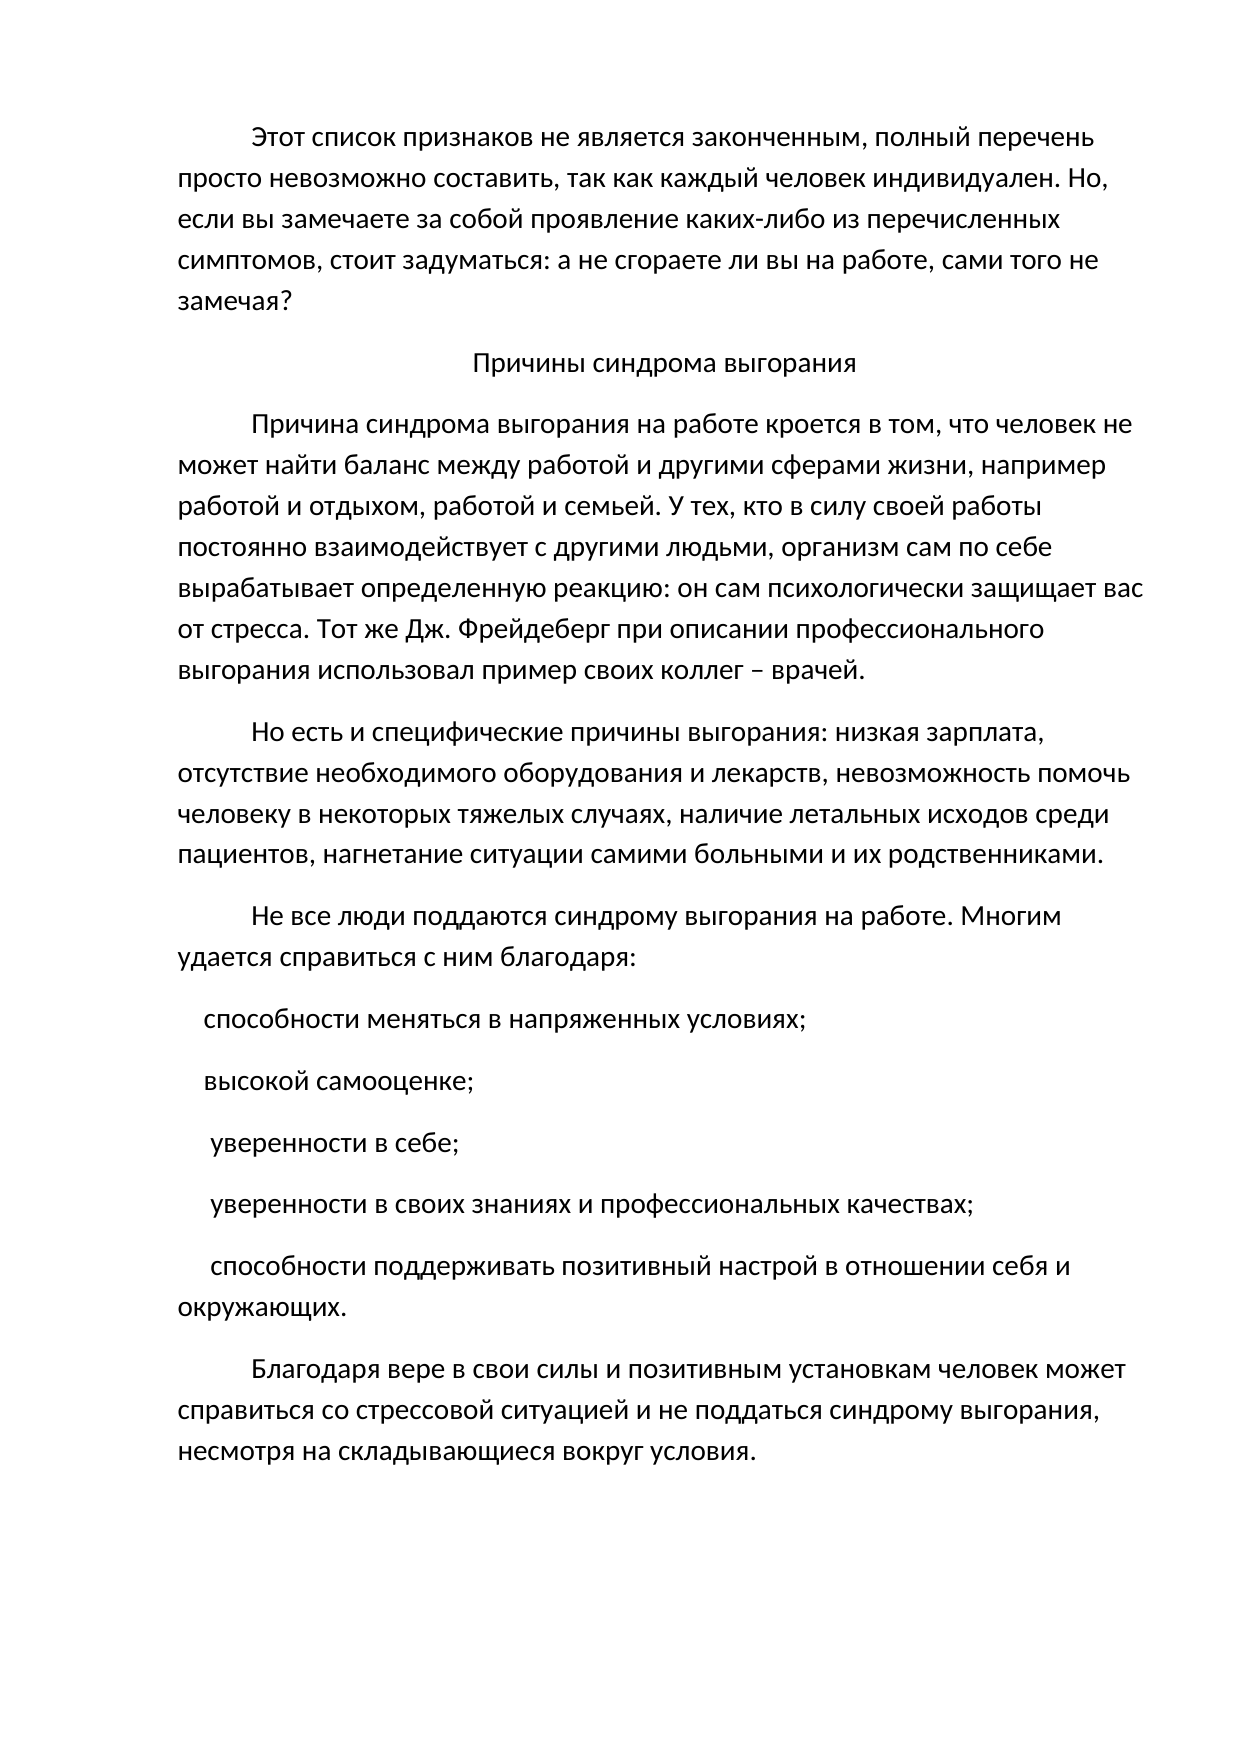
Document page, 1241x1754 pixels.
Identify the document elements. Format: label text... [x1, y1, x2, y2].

text уверенности в себе; [177, 1124, 1152, 1159]
text способности меняться в напряженных условиях; [177, 1000, 1152, 1036]
text способности поддерживать позитивный настрой в отношении себя и окружающих. [177, 1247, 1152, 1324]
text высокой самооценке; [177, 1062, 1152, 1097]
text Причина синдрома выгорания на работе кроется в том, что человек не может найти баланс между работой и другими сферами жизни, например работой и отдыхом, работой и семьей. У тех, кто в силу своей работы постоянно взаимодействует с другими людьми, организм сам по себе вырабатывает определенную реакцию: он сам психологически защищает вас от стресса. Тот же Дж. Фрейдеберг при описании профессионального выгорания использовал пример своих коллег – врачей. [177, 405, 1152, 687]
text уверенности в своих знаниях и профессиональных качествах; [177, 1185, 1152, 1221]
text Но есть и специфические причины выгорания: низкая зарплата, отсутствие необходимого оборудования и лекарств, невозможность помочь человеку в некоторых тяжелых случаях, наличие летальных исходов среди пациентов, нагнетание ситуации самими больными и их родственниками. [177, 713, 1152, 871]
text Причины синдрома выгорания [177, 344, 1152, 379]
text Этот список признаков не является законченным, полный перечень просто невозможно составить, так как каждый человек индивидуален. Но, если вы замечаете за собой проявление каких-либо из перечисленных симптомов, стоит задуматься: а не сгораете ли вы на работе, сами того не замечая? [177, 118, 1152, 317]
text Благодаря вере в свои силы и позитивным установкам человек может справиться со стрессовой ситуацией и не поддаться синдрому выгорания, несмотря на складывающиеся вокруг условия. [177, 1350, 1152, 1467]
text Не все люди поддаются синдрому выгорания на работе. Многим удается справиться с ним благодаря: [177, 897, 1152, 974]
